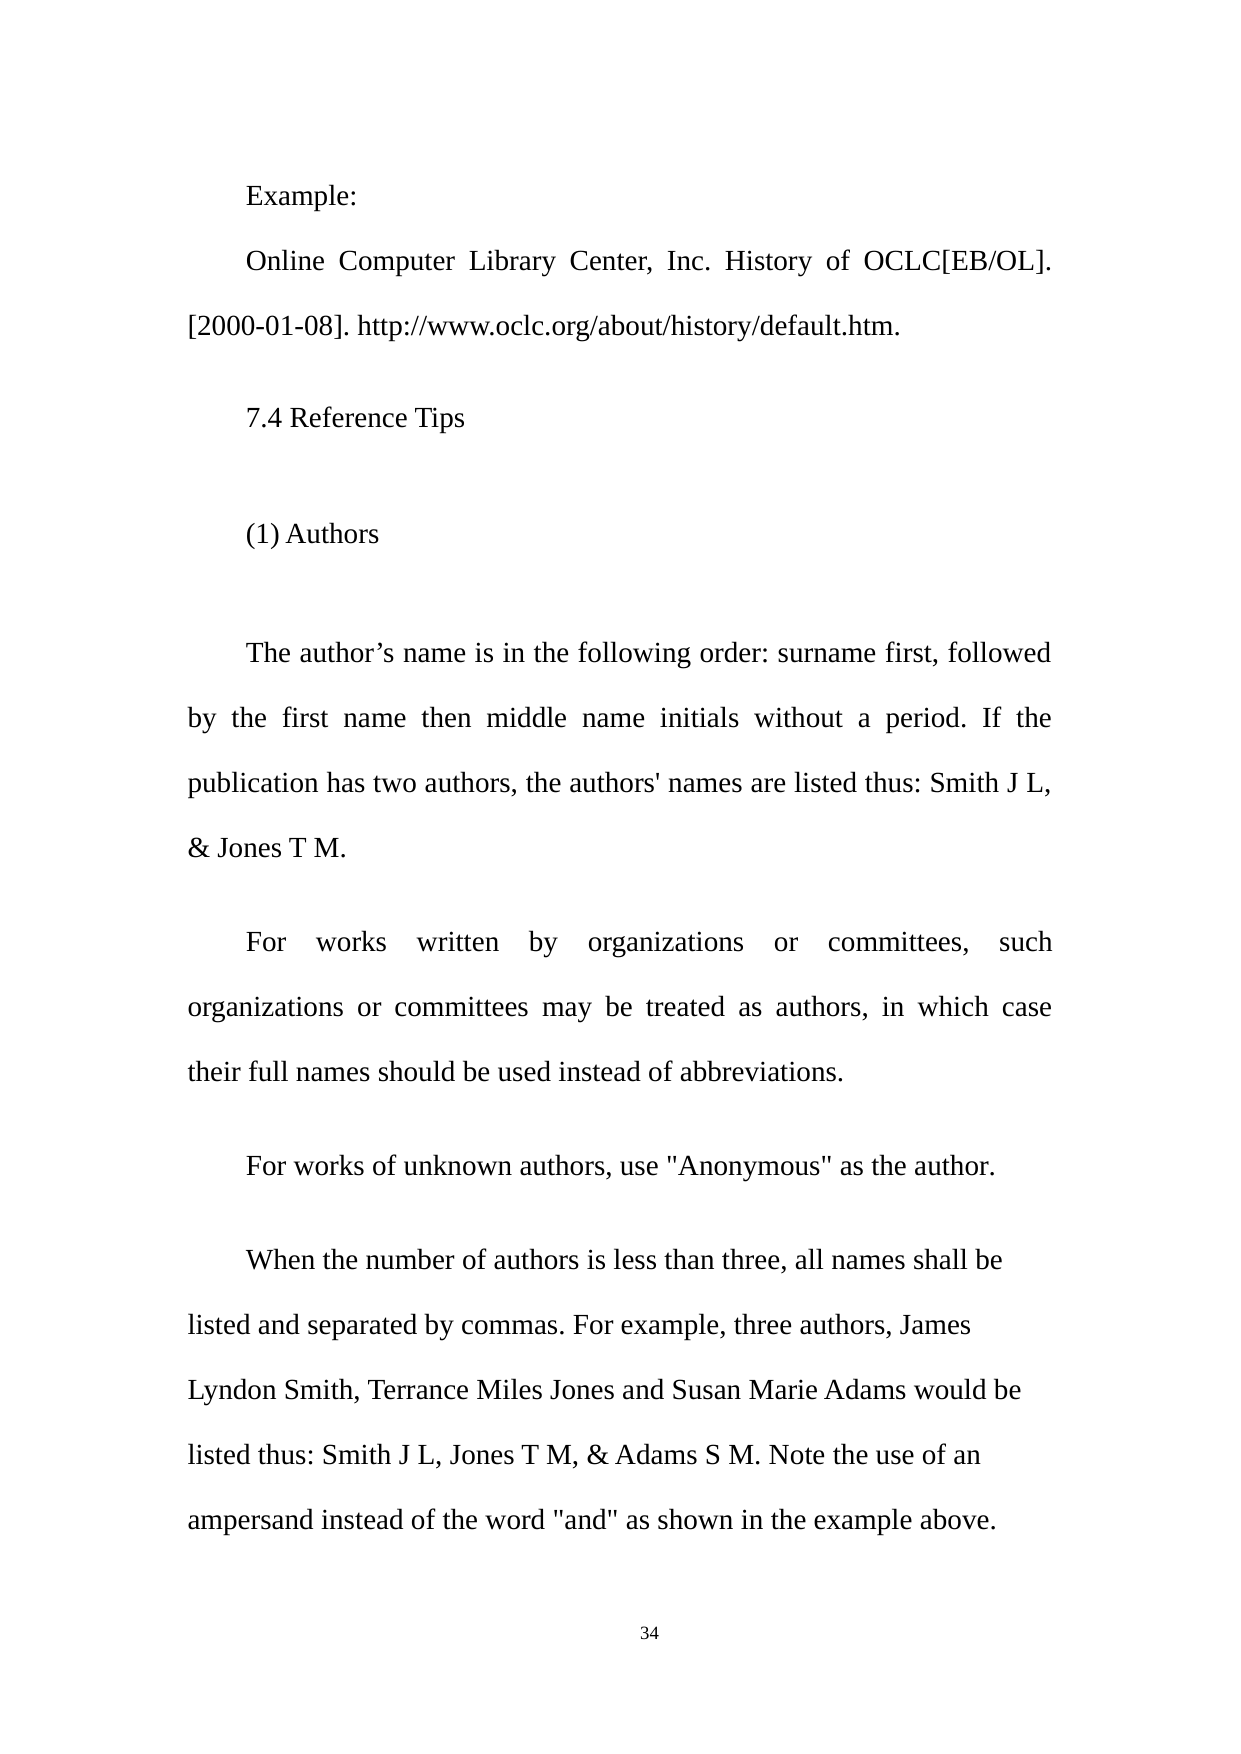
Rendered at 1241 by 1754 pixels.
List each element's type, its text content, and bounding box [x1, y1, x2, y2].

text The author’s name is in the following order: surname first, followed by the first name then middle name initials without a period. If the publication has two authors, the authors' names are listed thus: Smith J L, & Jones T M. [187, 619, 1053, 879]
subtitle (1) Authors [187, 501, 1053, 566]
text Online Computer Library Center, Inc. History of OCLC[EB/OL]. [2000-01-08]. http://www.oclc.org/about/history/default.htm. [187, 227, 1053, 357]
text Example: [187, 162, 1053, 227]
text For works written by organizations or committees, such organizations or committees may be treated as authors, in which case their full names should be used instead of abbreviations. [187, 908, 1053, 1103]
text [187, 1227, 1053, 1552]
text For works of unknown authors, use "Anonymous" as the author. [187, 1133, 1053, 1198]
subtitle 7.4 Reference Tips [187, 384, 1053, 449]
